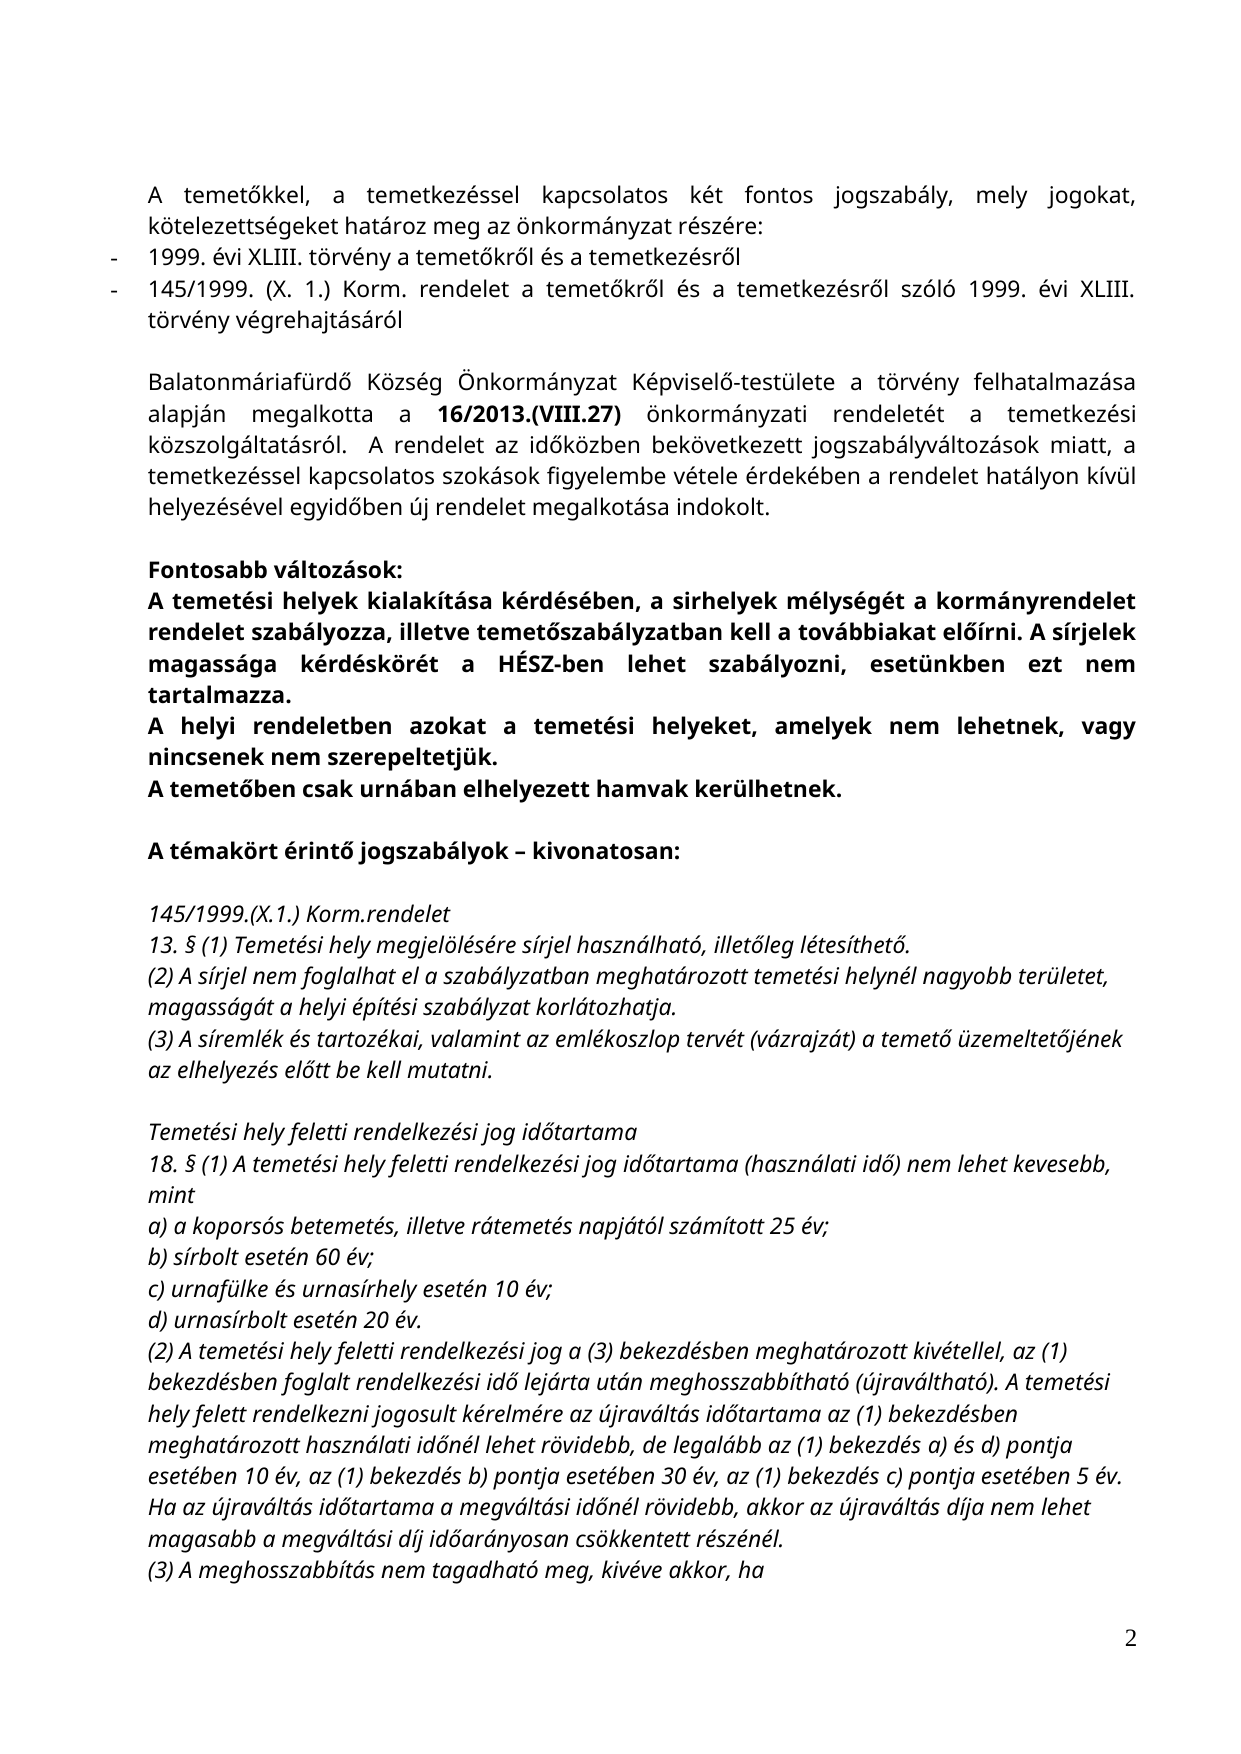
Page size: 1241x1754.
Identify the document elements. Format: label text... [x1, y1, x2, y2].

text Fontosabb változások: [148, 554, 1137, 585]
text Temetési hely feletti rendelkezési jog időtartama [148, 1116, 1137, 1148]
text Balatonmáriafürdő Község Önkormányzat Képviselő-testülete a törvény felhatalmazása alapján megalkotta a 16/2013.(VIII.27) önkormányzati rendeletét a temetkezési közszolgáltatásról. A rendelet az időközben bekövetkezett jogszabályváltozások miatt, a temetkezéssel kapcsolatos szokások figyelembe vétele érdekében a rendelet hatályon kívül helyezésével egyidőben új rendelet megalkotása indokolt. [148, 366, 1137, 523]
text 18. § (1) A temetési hely feletti rendelkezési jog időtartama (használati idő) nem lehet kevesebb, mint [148, 1148, 1137, 1210]
text A temetőben csak urnában elhelyezett hamvak kerülhetnek. [148, 773, 1137, 804]
text a) a koporsós betemetés, illetve rátemetés napjától számított 25 év; [148, 1210, 1137, 1241]
text 13. § (1) Temetési hely megjelölésére sírjel használható, illetőleg létesíthető. [148, 929, 1137, 960]
text 145/1999.(X.1.) Korm.rendelet [148, 898, 1137, 929]
text c) urnafülke és urnasírhely esetén 10 év; [148, 1273, 1137, 1304]
text b) sírbolt esetén 60 év; [148, 1241, 1137, 1273]
list 145/1999. (X. 1.) Korm. rendelet a temetőkről és a temetkezésről szóló 1999. évi XLIII. törvény végrehajtásáról [110, 273, 1137, 335]
list 1999. évi XLIII. törvény a temetőkről és a temetkezésről [110, 241, 1137, 273]
text (2) A temetési hely feletti rendelkezési jog a (3) bekezdésben meghatározott kivétellel, az (1) bekezdésben foglalt rendelkezési idő lejárta után meghosszabbítható (újraváltható). A temetési hely felett rendelkezni jogosult kérelmére az újraváltás időtartama az (1) bekezdésben meghatározott használati időnél lehet rövidebb, de legalább az (1) bekezdés a) és d) pontja esetében 10 év, az (1) bekezdés b) pontja esetében 30 év, az (1) bekezdés c) pontja esetében 5 év. Ha az újraváltás időtartama a megváltási időnél rövidebb, akkor az újraváltás díja nem lehet magasabb a megváltási díj időarányosan csökkentett részénél. [148, 1335, 1137, 1554]
text A temetőkkel, a temetkezéssel kapcsolatos két fontos jogszabály, mely jogokat, kötelezettségeket határoz meg az önkormányzat részére: [148, 179, 1137, 241]
text A témakört érintő jogszabályok – kivonatosan: [148, 835, 1137, 866]
text (3) A meghosszabbítás nem tagadható meg, kivéve akkor, ha [148, 1554, 1137, 1585]
text d) urnasírbolt esetén 20 év. [148, 1304, 1137, 1335]
text A helyi rendeletben azokat a temetési helyeket, amelyek nem lehetnek, vagy nincsenek nem szerepeltetjük. [148, 710, 1137, 773]
text (2) A sírjel nem foglalhat el a szabályzatban meghatározott temetési helynél nagyobb területet, magasságát a helyi építési szabályzat korlátozhatja. [148, 960, 1137, 1023]
text A temetési helyek kialakítása kérdésében, a sirhelyek mélységét a kormányrendelet rendelet szabályozza, illetve temetőszabályzatban kell a továbbiakat előírni. A sírjelek magassága kérdéskörét a HÉSZ-ben lehet szabályozni, esetünkben ezt nem tartalmazza. [148, 585, 1137, 710]
text (3) A síremlék és tartozékai, valamint az emlékoszlop tervét (vázrajzát) a temető üzemeltetőjének az elhelyezés előtt be kell mutatni. [148, 1023, 1137, 1085]
